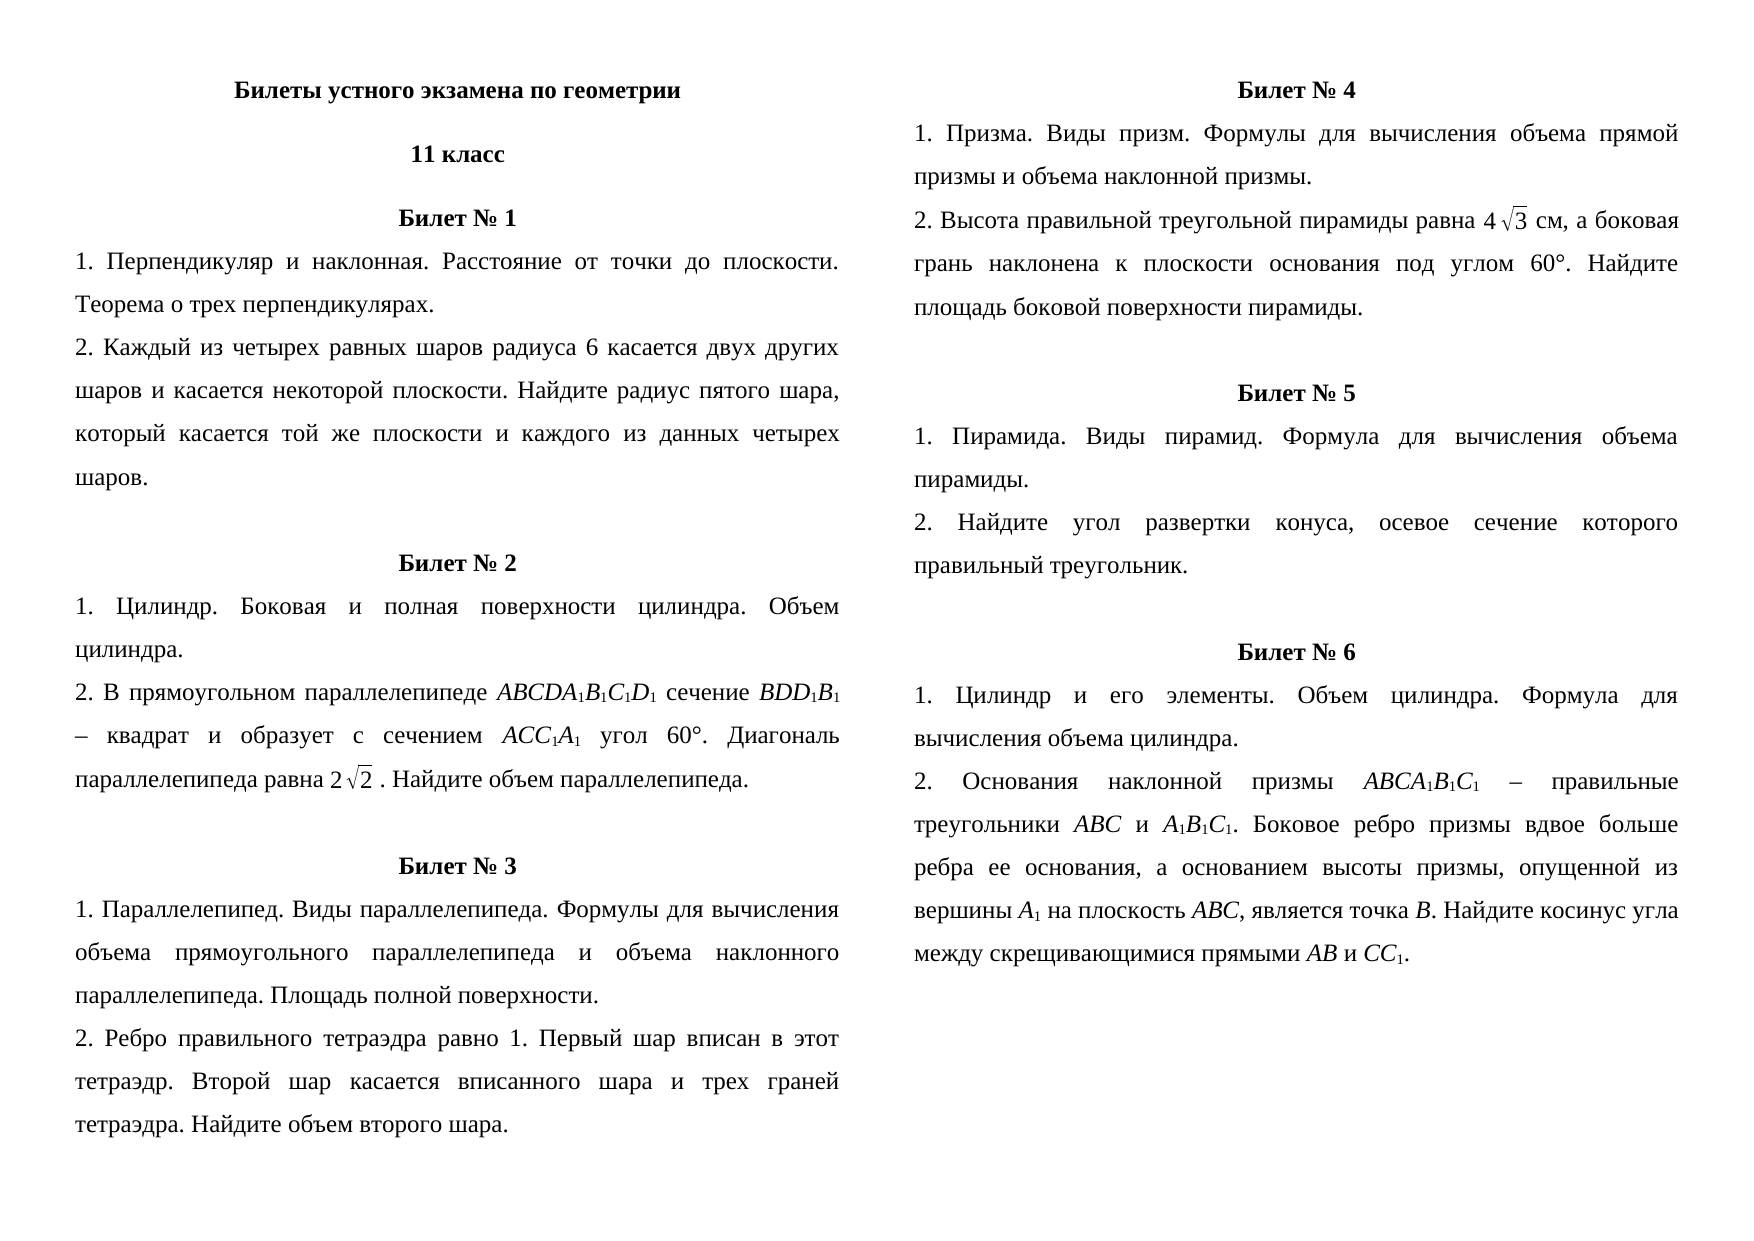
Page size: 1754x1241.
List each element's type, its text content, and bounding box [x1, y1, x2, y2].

text 2. Найдите угол развертки конуса, осевое сечение которого правильный треугольник. [914, 507, 1679, 579]
text Билет № 2 [75, 548, 840, 577]
text 2. Высота правильной треугольной пирамиды равна см, а боковая грань наклонена к плоскости основания под углом 60°. Найдите площадь боковой поверхности пирамиды. [914, 204, 1679, 320]
text 1. Перпендикуляр и наклонная. Расстояние от точки до плоскости. Теорема о трех перпендикулярах. [75, 246, 840, 318]
text Билеты устного экзамена по геометрии [75, 75, 840, 104]
text 2. В прямоугольном параллелепипеде АВСDА1В1С1D1 сечение BDD1B1 – квадрат и образует с сечением ACC1A1 угол 60°. Диагональ параллелепипеда равна . Найдите объем параллелепипеда. [75, 677, 840, 793]
text 1. Параллелепипед. Виды параллелепипеда. Формулы для вычисления объема прямоугольного параллелепипеда и объема наклонного параллелепипеда. Площадь полной поверхности. [75, 894, 840, 1009]
text 1. Пирамида. Виды пирамид. Формула для вычисления объема пирамиды. [914, 421, 1679, 493]
text 2. Каждый из четырех равных шаров радиуса 6 касается двух других шаров и касается некоторой плоскости. Найдите радиус пятого шара, который касается той же плоскости и каждого из данных четырех шаров. [75, 332, 840, 490]
text 2. Основания наклонной призмы АВСА1В1С1 – правильные треугольники ABC и A1B1C1. Боковое ребро призмы вдвое больше ребра ее основания, а основанием высоты призмы, опущенной из вершины А1 на плоскость АВС, является точка В. Найдите косинус угла между скрещивающимися прямыми АВ и СС1. [914, 766, 1679, 967]
text Билет № 1 [75, 203, 840, 232]
text 1. Цилиндр. Боковая и полная поверхности цилиндра. Объем цилиндра. [75, 591, 840, 663]
text Билет № 4 [914, 75, 1679, 104]
text Билет № 6 [914, 637, 1679, 665]
text Билет № 3 [75, 851, 840, 879]
text 1. Призма. Виды призм. Формулы для вычисления объема прямой призмы и объема наклонной призмы. [914, 118, 1679, 190]
text 1. Цилиндр и его элементы. Объем цилиндра. Формула для вычисления объема цилиндра. [914, 680, 1679, 752]
text 11 класс [75, 139, 840, 168]
text Билет № 5 [914, 378, 1679, 407]
text 2. Ребро правильного тетраэдра равно 1. Первый шар вписан в этот тетраэдр. Второй шар касается вписанного шара и трех граней тетраэдра. Найдите объем второго шара. [75, 1023, 840, 1138]
